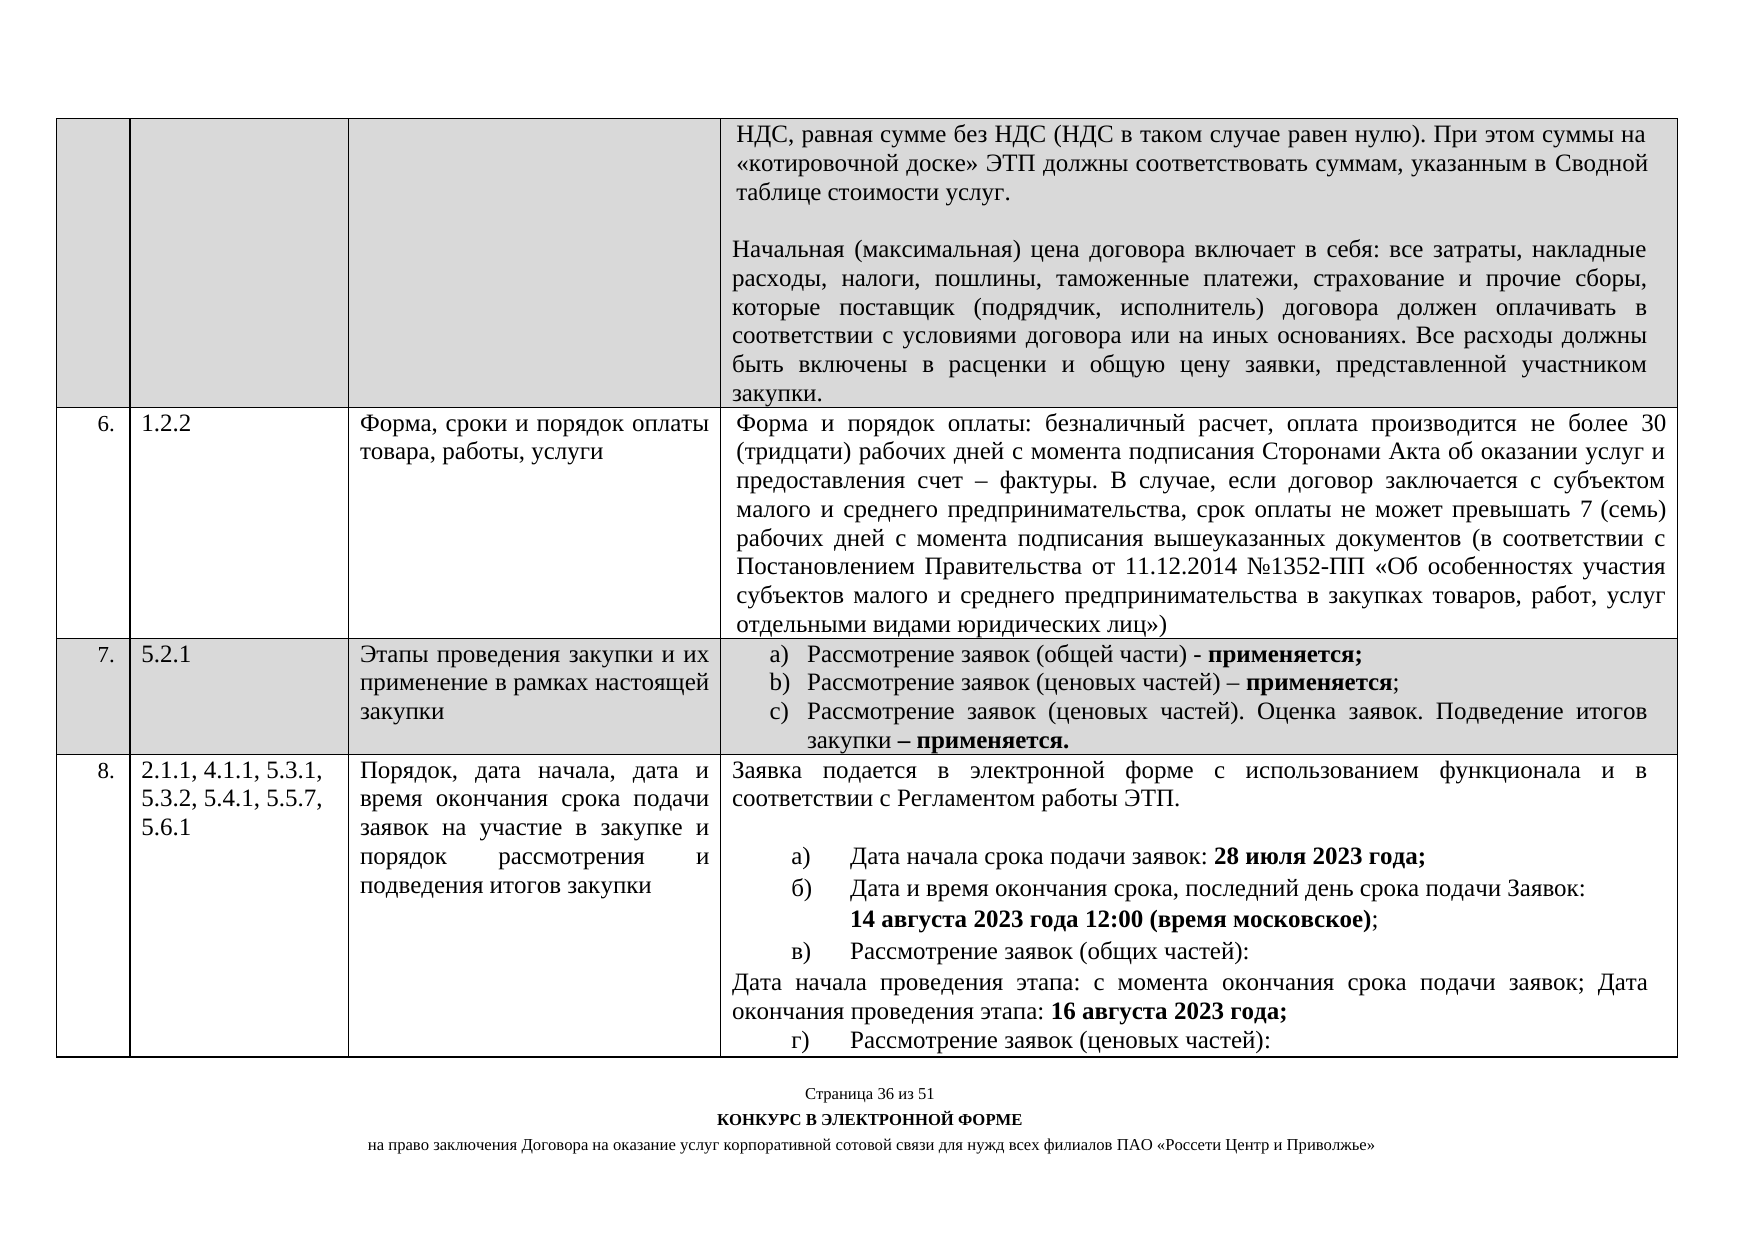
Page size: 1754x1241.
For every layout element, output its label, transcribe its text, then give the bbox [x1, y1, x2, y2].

table_cell Рассмотрение заявок (общей части) - применяется; Рассмотрение заявок (ценовых частей) – применяется; Рассмотрение заявок (ценовых частей). Оценка заявок. Подведение итогов закупки – применяется. [721, 639, 1677, 754]
table_cell Форма и порядок оплаты: безналичный расчет, оплата производится не более 30 (тридцати) рабочих дней с момента подписания Сторонами Акта об оказании услуг и предоставления счет – фактуры. В случае, если договор заключается с субъектом малого и среднего предпринимательства, срок оплаты не может превышать 7 (семь) рабочих дней с момента подписания вышеуказанных документов (в соответствии с Постановлением Правительства от 11.12.2014 №1352-ПП «Об особенностях участия субъектов малого и среднего предпринимательства в закупках товаров, работ, услуг отдельными видами юридических лиц») [721, 408, 1677, 638]
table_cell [131, 755, 348, 1056]
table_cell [349, 755, 720, 1056]
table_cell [721, 755, 1677, 1056]
table_cell [57, 639, 129, 754]
table_cell Этапы проведения закупки и их применение в рамках настоящей закупки [349, 639, 720, 754]
table_cell 5.2.1 [131, 639, 348, 754]
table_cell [131, 119, 348, 407]
table_cell [57, 408, 129, 638]
table_cell [57, 755, 129, 1056]
table_cell Форма, сроки и порядок оплаты товара, работы, услуги [349, 408, 720, 638]
table_cell 1.2.2 [131, 408, 348, 638]
table_cell [57, 119, 129, 407]
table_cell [349, 119, 720, 407]
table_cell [721, 119, 1677, 407]
